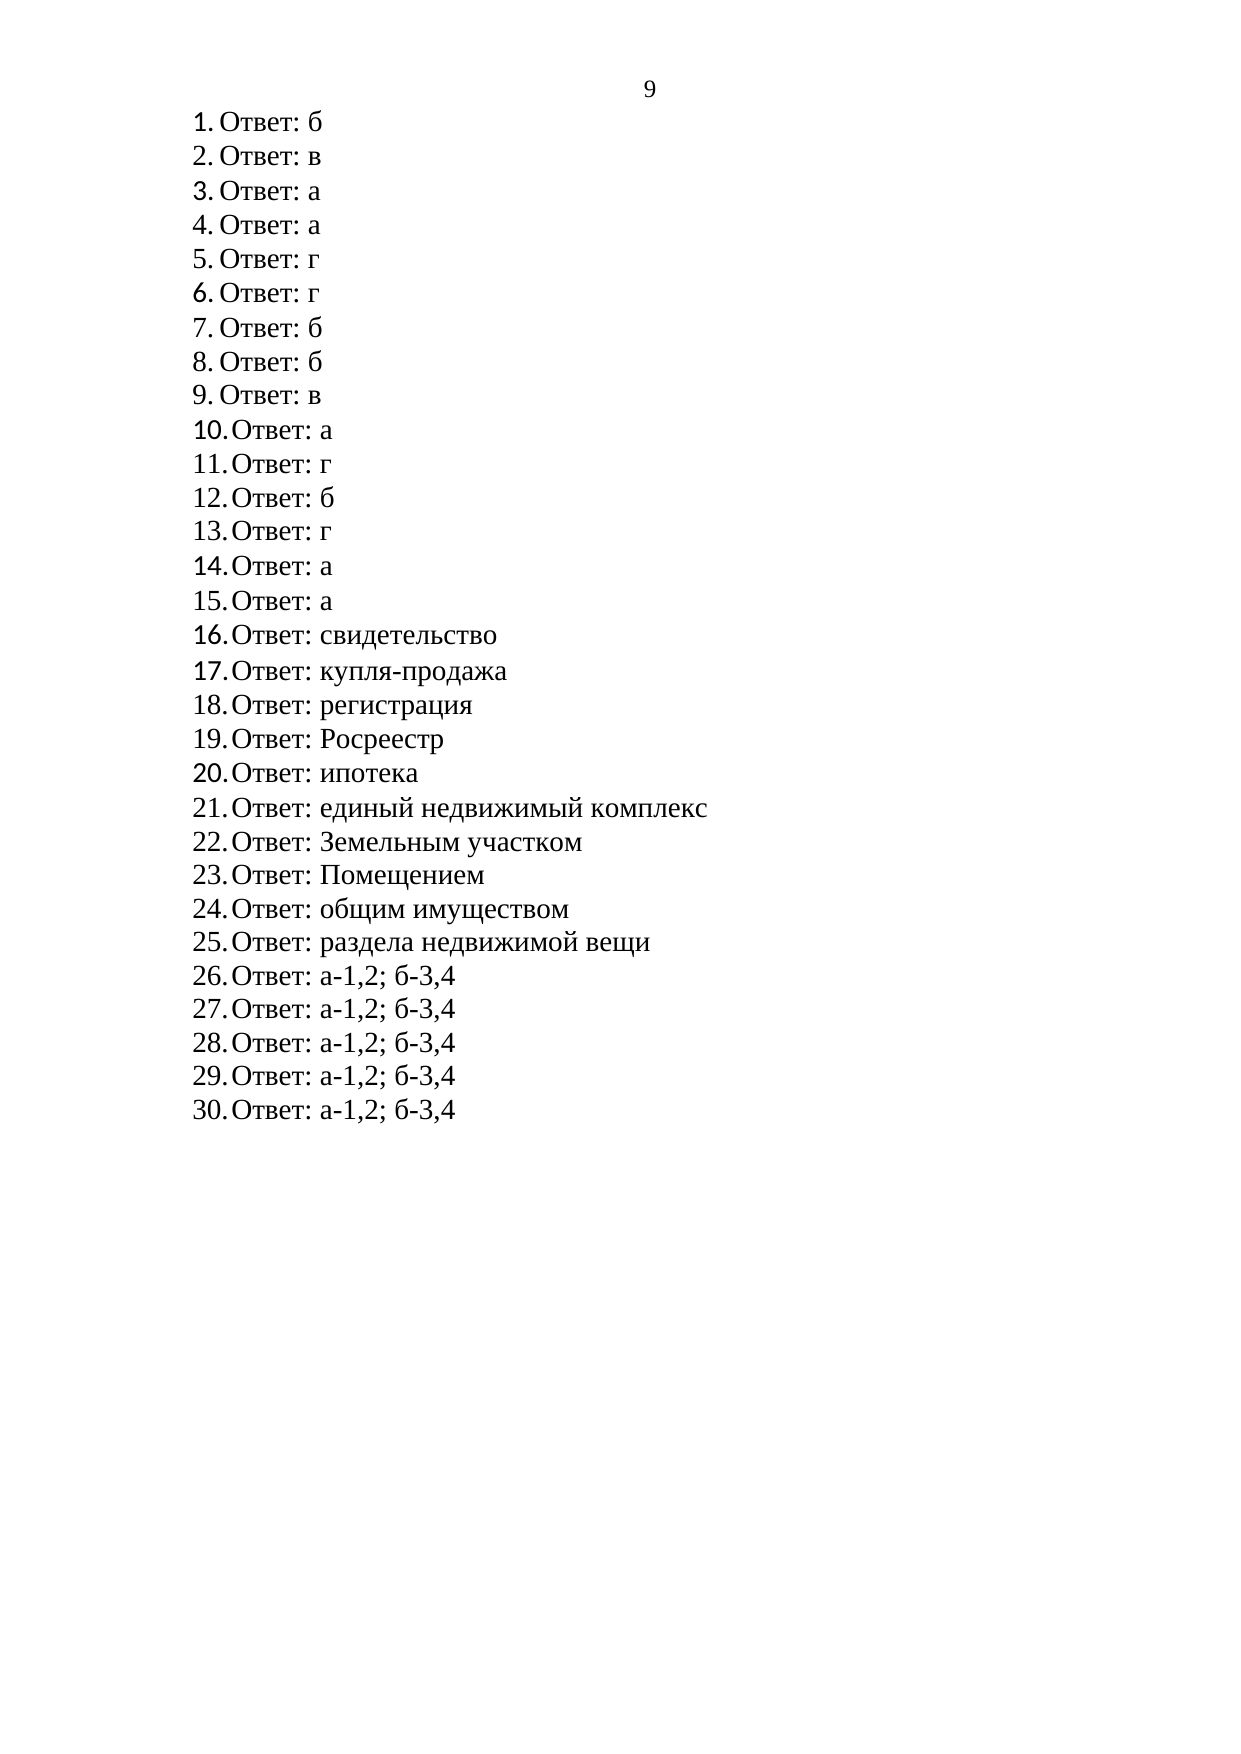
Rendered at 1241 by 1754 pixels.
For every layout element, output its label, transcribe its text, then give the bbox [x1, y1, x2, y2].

list Ответ: регистрация [118, 687, 1181, 721]
list Ответ: а [118, 207, 1181, 241]
list Ответ: единый недвижимый комплекс [118, 790, 1181, 824]
list Ответ: а-1,2; б-3,4 [118, 1025, 1181, 1058]
list Ответ: б [118, 480, 1181, 513]
list Ответ: а [118, 547, 1181, 583]
list Ответ: а [118, 172, 1181, 207]
list Ответ: г [118, 513, 1181, 547]
list Ответ: Помещением [118, 857, 1181, 891]
list Ответ: а-1,2; б-3,4 [118, 991, 1181, 1025]
list Ответ: г [118, 446, 1181, 480]
list Ответ: купля-продажа [118, 652, 1181, 687]
list Ответ: б [118, 103, 1181, 138]
list Ответ: Земельным участком [118, 824, 1181, 857]
list Ответ: б [118, 310, 1181, 344]
list Ответ: в [118, 138, 1181, 172]
list Ответ: г [118, 241, 1181, 274]
list Ответ: Росреестр [118, 721, 1181, 754]
list Ответ: а [118, 411, 1181, 446]
list Ответ: общим имуществом [118, 891, 1181, 924]
list Ответ: а-1,2; б-3,4 [118, 958, 1181, 991]
list Ответ: в [118, 377, 1181, 411]
list Ответ: а [118, 583, 1181, 616]
list Ответ: г [118, 274, 1181, 310]
list Ответ: ипотека [118, 754, 1181, 790]
list Ответ: свидетельство [118, 616, 1181, 652]
list Ответ: а-1,2; б-3,4 [118, 1058, 1181, 1092]
list Ответ: раздела недвижимой вещи [118, 924, 1181, 958]
list Ответ: а-1,2; б-3,4 [118, 1092, 1181, 1126]
list Ответ: б [118, 344, 1181, 377]
